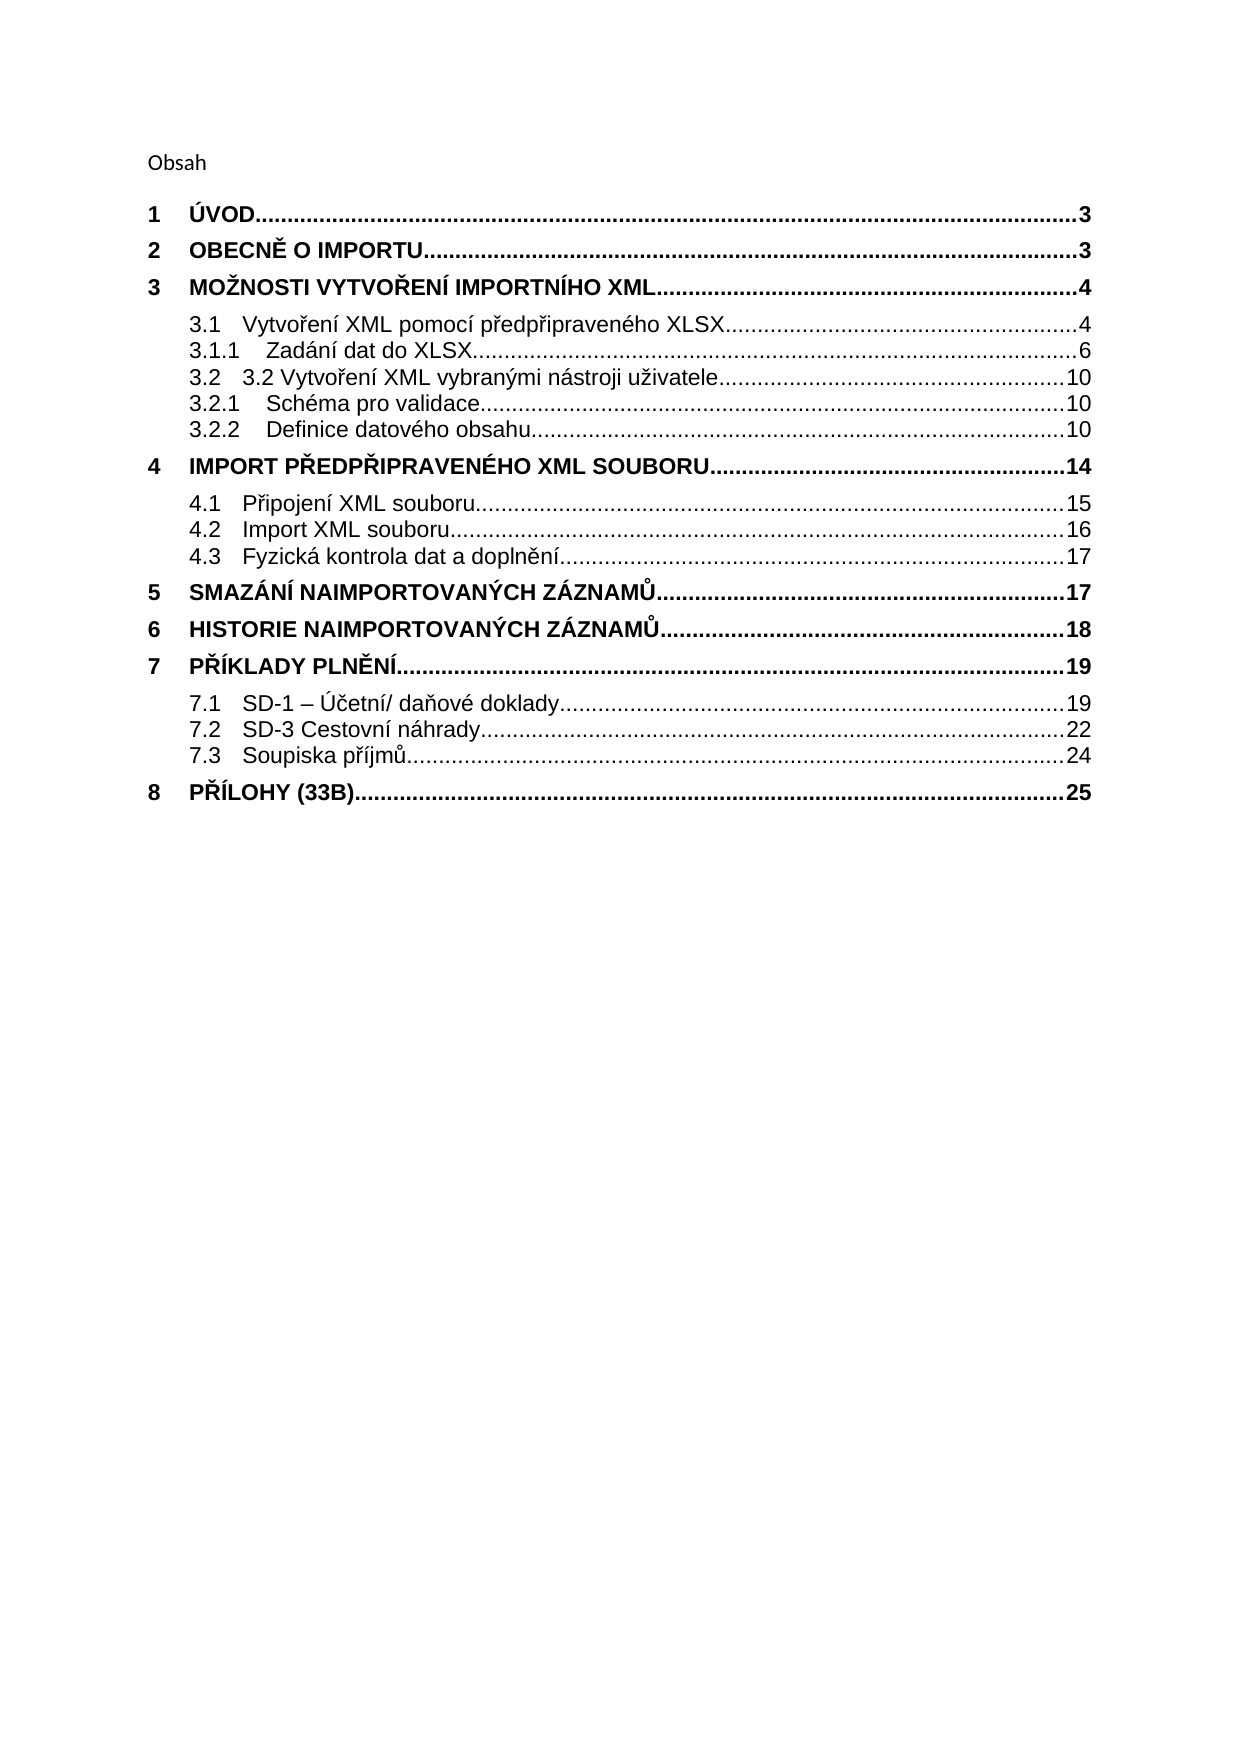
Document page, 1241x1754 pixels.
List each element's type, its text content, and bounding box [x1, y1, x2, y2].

text 5 Smazání naimportovaných záznamů 17 [148, 579, 1107, 606]
text 7.1 SD-1 – Účetní/ daňové doklady 19 [189, 690, 1107, 716]
text 4.1 Připojení XML souboru 15 [189, 490, 1107, 516]
text 7.3 Soupiska příjmů 24 [189, 742, 1107, 769]
text 3.1 Vytvoření XML pomocí předpřipraveného XLSX 4 [189, 311, 1107, 337]
text 2 Obecně o importu 3 [148, 237, 1107, 264]
text 8 Přílohy (33B) 25 [148, 779, 1107, 806]
text 7 Příklady plnění 19 [148, 653, 1107, 679]
text 3.2.1 Schéma pro validace 10 [189, 390, 1107, 416]
text 3.2 3.2 Vytvoření XML vybranými nástroji uživatele 10 [189, 364, 1107, 390]
text 3.1.1 Zadání dat do XLSX 6 [189, 337, 1107, 364]
text 7.2 SD-3 Cestovní náhrady 22 [189, 716, 1107, 742]
text 4.2 Import XML souboru 16 [189, 516, 1107, 543]
text Obsah [148, 148, 1107, 176]
text 6 Historie naimportovaných záznamů 18 [148, 616, 1107, 642]
text 4.3 Fyzická kontrola dat a doplnění 17 [189, 543, 1107, 569]
text 1 Úvod 3 [148, 201, 1107, 227]
text 4 Import předpřipraveného XML souboru 14 [148, 453, 1107, 479]
text 3 Možnosti vytvoření importního XML 4 [148, 274, 1107, 301]
text 3.2.2 Definice datového obsahu 10 [189, 416, 1107, 443]
